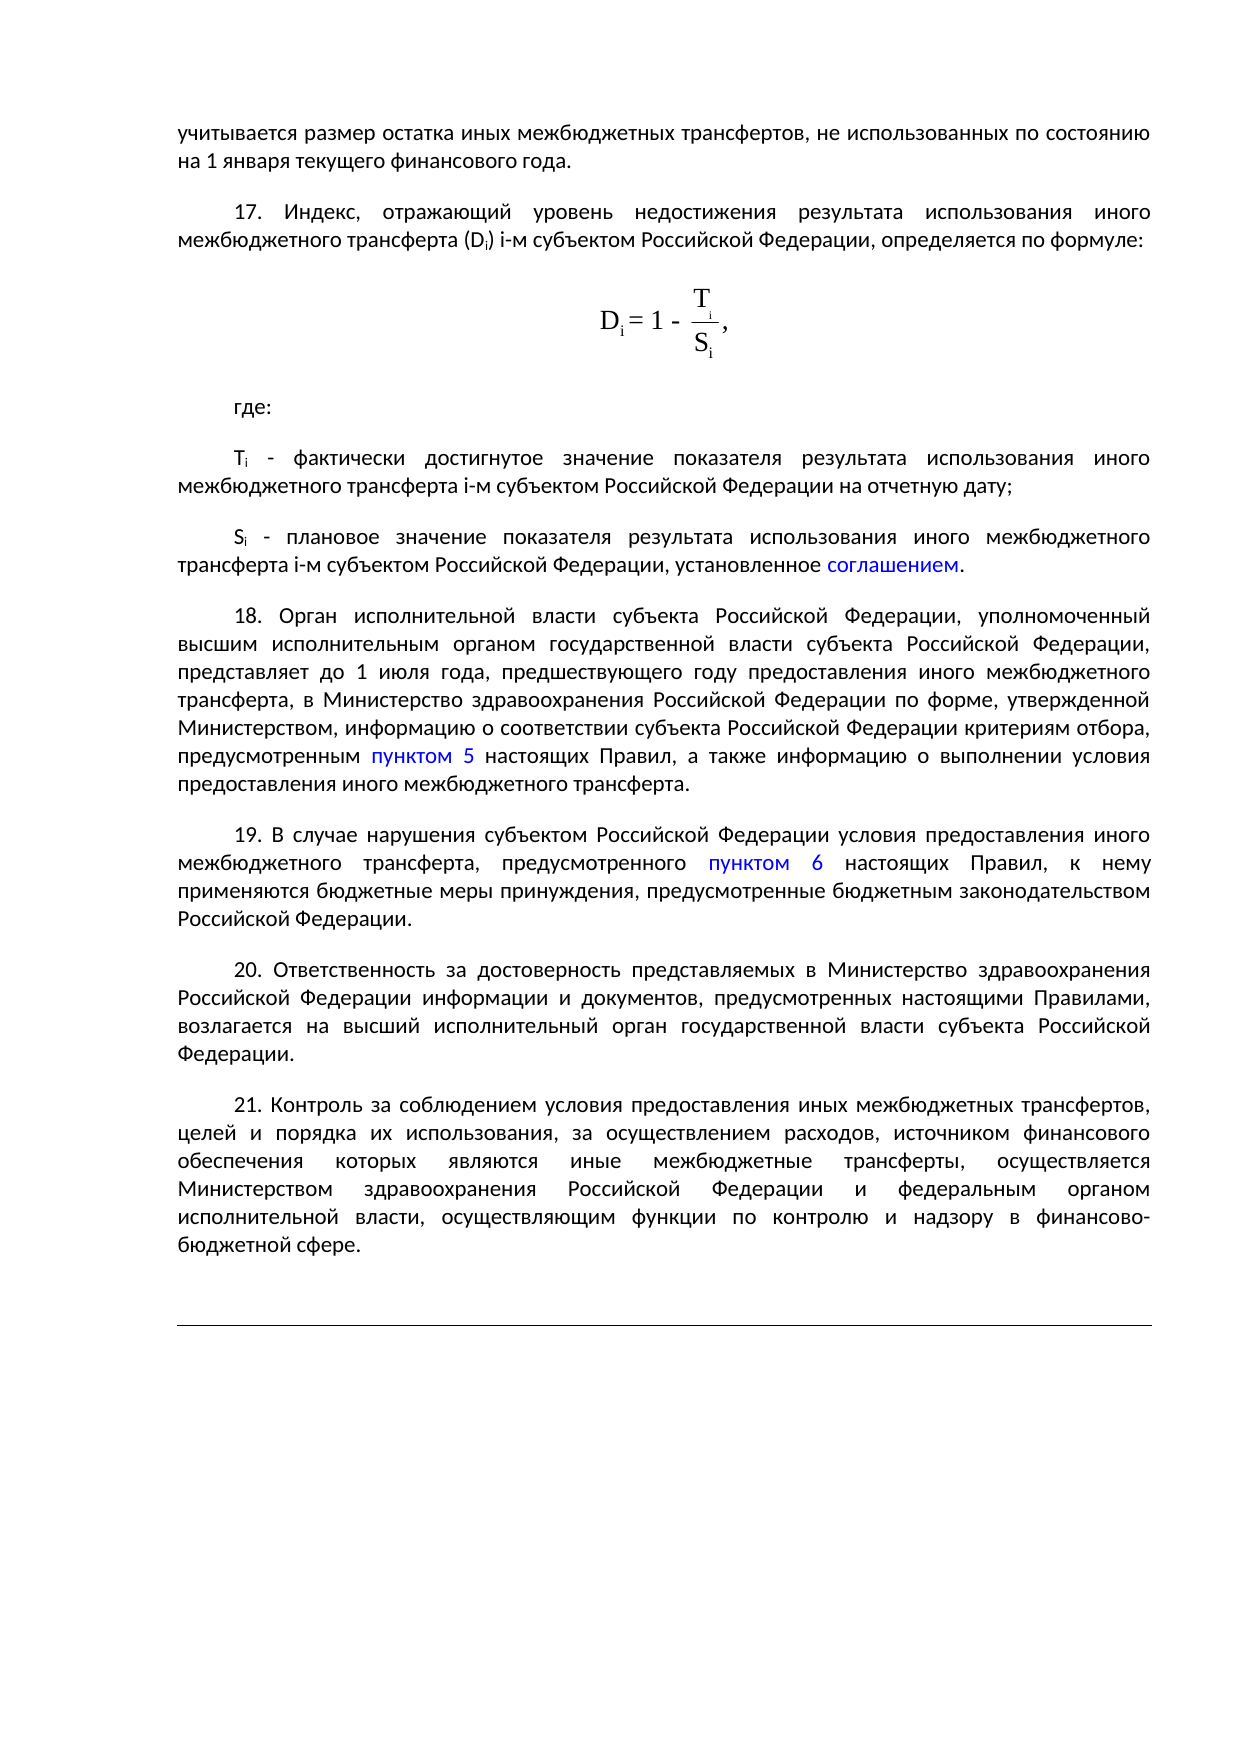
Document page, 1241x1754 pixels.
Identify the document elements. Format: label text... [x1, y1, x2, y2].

text 17. Индекс, отражающий уровень недостижения результата использования иного межбюджетного трансферта (Di) i-м субъектом Российской Федерации, определяется по формуле: [177, 197, 1152, 253]
text 20. Ответственность за достоверность представляемых в Министерство здравоохранения Российской Федерации информации и документов, предусмотренных настоящими Правилами, возлагается на высший исполнительный орган государственной власти субъекта Российской Федерации. [177, 955, 1152, 1067]
text Ti - фактически достигнутое значение показателя результата использования иного межбюджетного трансферта i-м субъектом Российской Федерации на отчетную дату; [177, 443, 1152, 499]
text где: [177, 392, 1152, 420]
text 19. В случае нарушения субъектом Российской Федерации условия предоставления иного межбюджетного трансферта, предусмотренного пунктом 6 настоящих Правил, к нему применяются бюджетные меры принуждения, предусмотренные бюджетным законодательством Российской Федерации. [177, 820, 1152, 932]
text 18. Орган исполнительной власти субъекта Российской Федерации, уполномоченный высшим исполнительным органом государственной власти субъекта Российской Федерации, представляет до 1 июля года, предшествующего году предоставления иного межбюджетного трансферта, в Министерство здравоохранения Российской Федерации по форме, утвержденной Министерством, информацию о соответствии субъекта Российской Федерации критериям отбора, предусмотренным пунктом 5 настоящих Правил, а также информацию о выполнении условия предоставления иного межбюджетного трансферта. [177, 601, 1152, 797]
text Si - плановое значение показателя результата использования иного межбюджетного трансферта i-м субъектом Российской Федерации, установленное соглашением. [177, 522, 1152, 578]
text 21. Контроль за соблюдением условия предоставления иных межбюджетных трансфертов, целей и порядка их использования, за осуществлением расходов, источником финансового обеспечения которых являются иные межбюджетные трансферты, осуществляется Министерством здравоохранения Российской Федерации и федеральным органом исполнительной власти, осуществляющим функции по контролю и надзору в финансово-бюджетной сфере. [177, 1090, 1152, 1258]
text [177, 118, 1152, 174]
